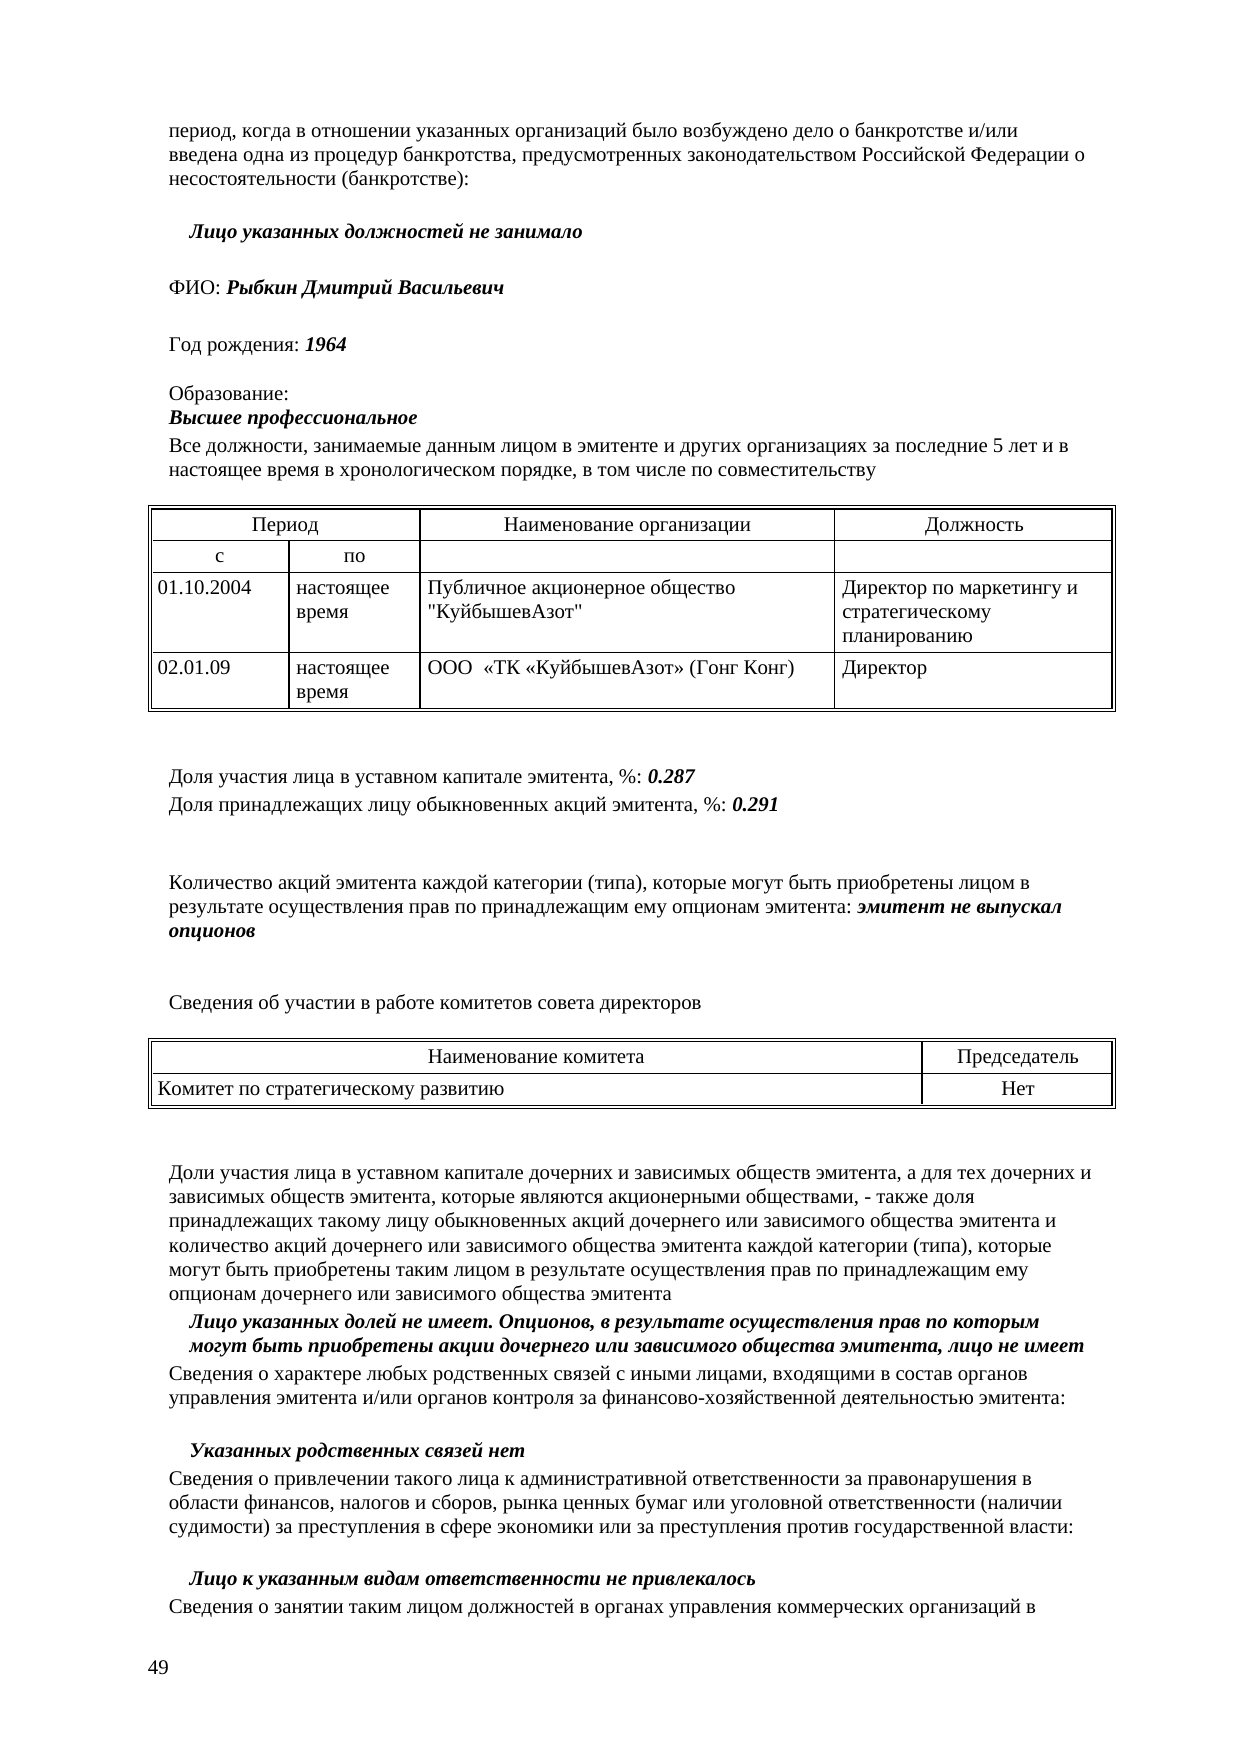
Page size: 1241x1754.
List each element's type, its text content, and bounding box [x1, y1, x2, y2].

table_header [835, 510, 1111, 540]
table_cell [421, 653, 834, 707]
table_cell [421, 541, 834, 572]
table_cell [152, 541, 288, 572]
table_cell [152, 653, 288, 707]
text ФИО: Рыбкин Дмитрий Васильевич [168, 275, 1092, 299]
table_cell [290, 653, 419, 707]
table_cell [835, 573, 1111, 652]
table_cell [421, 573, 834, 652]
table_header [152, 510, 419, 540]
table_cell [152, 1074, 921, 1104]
subtitle Cведения об участии в работе комитетов совета директоров [168, 990, 1092, 1014]
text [168, 1594, 1092, 1618]
text Сведения о характере любых родственных связей с иными лицами, входящими в состав органов управления эмитента и/или органов контроля за финансово-хозяйственной деятельностью эмитента: [168, 1361, 1092, 1433]
text Лицо указанных должностей не занимало [189, 218, 1092, 243]
subtitle Доли участия лица в уставном капитале дочерних и зависимых обществ эмитента, а для тех дочерних и зависимых обществ эмитента, которые являются акционерными обществами, - также доля принадлежащих такому лицу обыкновенных акций дочернего или зависимого общества эмитента и количество акций дочернего или зависимого общества эмитента каждой категории (типа), которые могут быть приобретены таким лицом в результате осуществления прав по принадлежащим ему опционам дочернего или зависимого общества эмитента [168, 1160, 1092, 1305]
text Сведения о привлечении такого лица к административной ответственности за правонарушения в области финансов, налогов и сборов, рынка ценных бумаг или уголовной ответственности (наличии судимости) за преступления в сфере экономики или за преступления против государственной власти: [168, 1466, 1092, 1562]
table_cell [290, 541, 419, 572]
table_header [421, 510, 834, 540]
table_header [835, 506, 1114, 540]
text Все должности, занимаемые данным лицом в эмитенте и других организациях за последние 5 лет и в настоящее время в хронологическом порядке, в том числе по совместительству [168, 433, 1092, 481]
text Доля принадлежащих лицу обыкновенных акций эмитента, %: 0.291 [168, 792, 1092, 816]
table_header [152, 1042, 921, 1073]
text Год рождения: 1964 [168, 331, 1092, 356]
text Лицо к указанным видам ответственности не привлекалось [189, 1566, 1092, 1590]
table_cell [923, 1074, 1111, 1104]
text Указанных родственных связей нет [189, 1437, 1092, 1462]
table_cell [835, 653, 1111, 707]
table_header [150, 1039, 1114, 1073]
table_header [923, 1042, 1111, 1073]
text Количество акций эмитента каждой категории (типа), которые могут быть приобретены лицом в результате осуществления прав по принадлежащим ему опционам эмитента: эмитент не выпускал опционов [168, 870, 1092, 942]
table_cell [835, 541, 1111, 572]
text Образование: Высшее профессиональное [168, 381, 1092, 429]
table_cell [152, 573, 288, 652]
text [168, 118, 1092, 214]
text Доля участия лица в уставном капитале эмитента, %: 0.287 [168, 764, 1092, 788]
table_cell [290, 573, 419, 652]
text Лицо указанных долей не имеет. Опционов, в результате осуществления прав по которым могут быть приобретены акции дочернего или зависимого общества эмитента, лицо не имеет [189, 1309, 1092, 1357]
